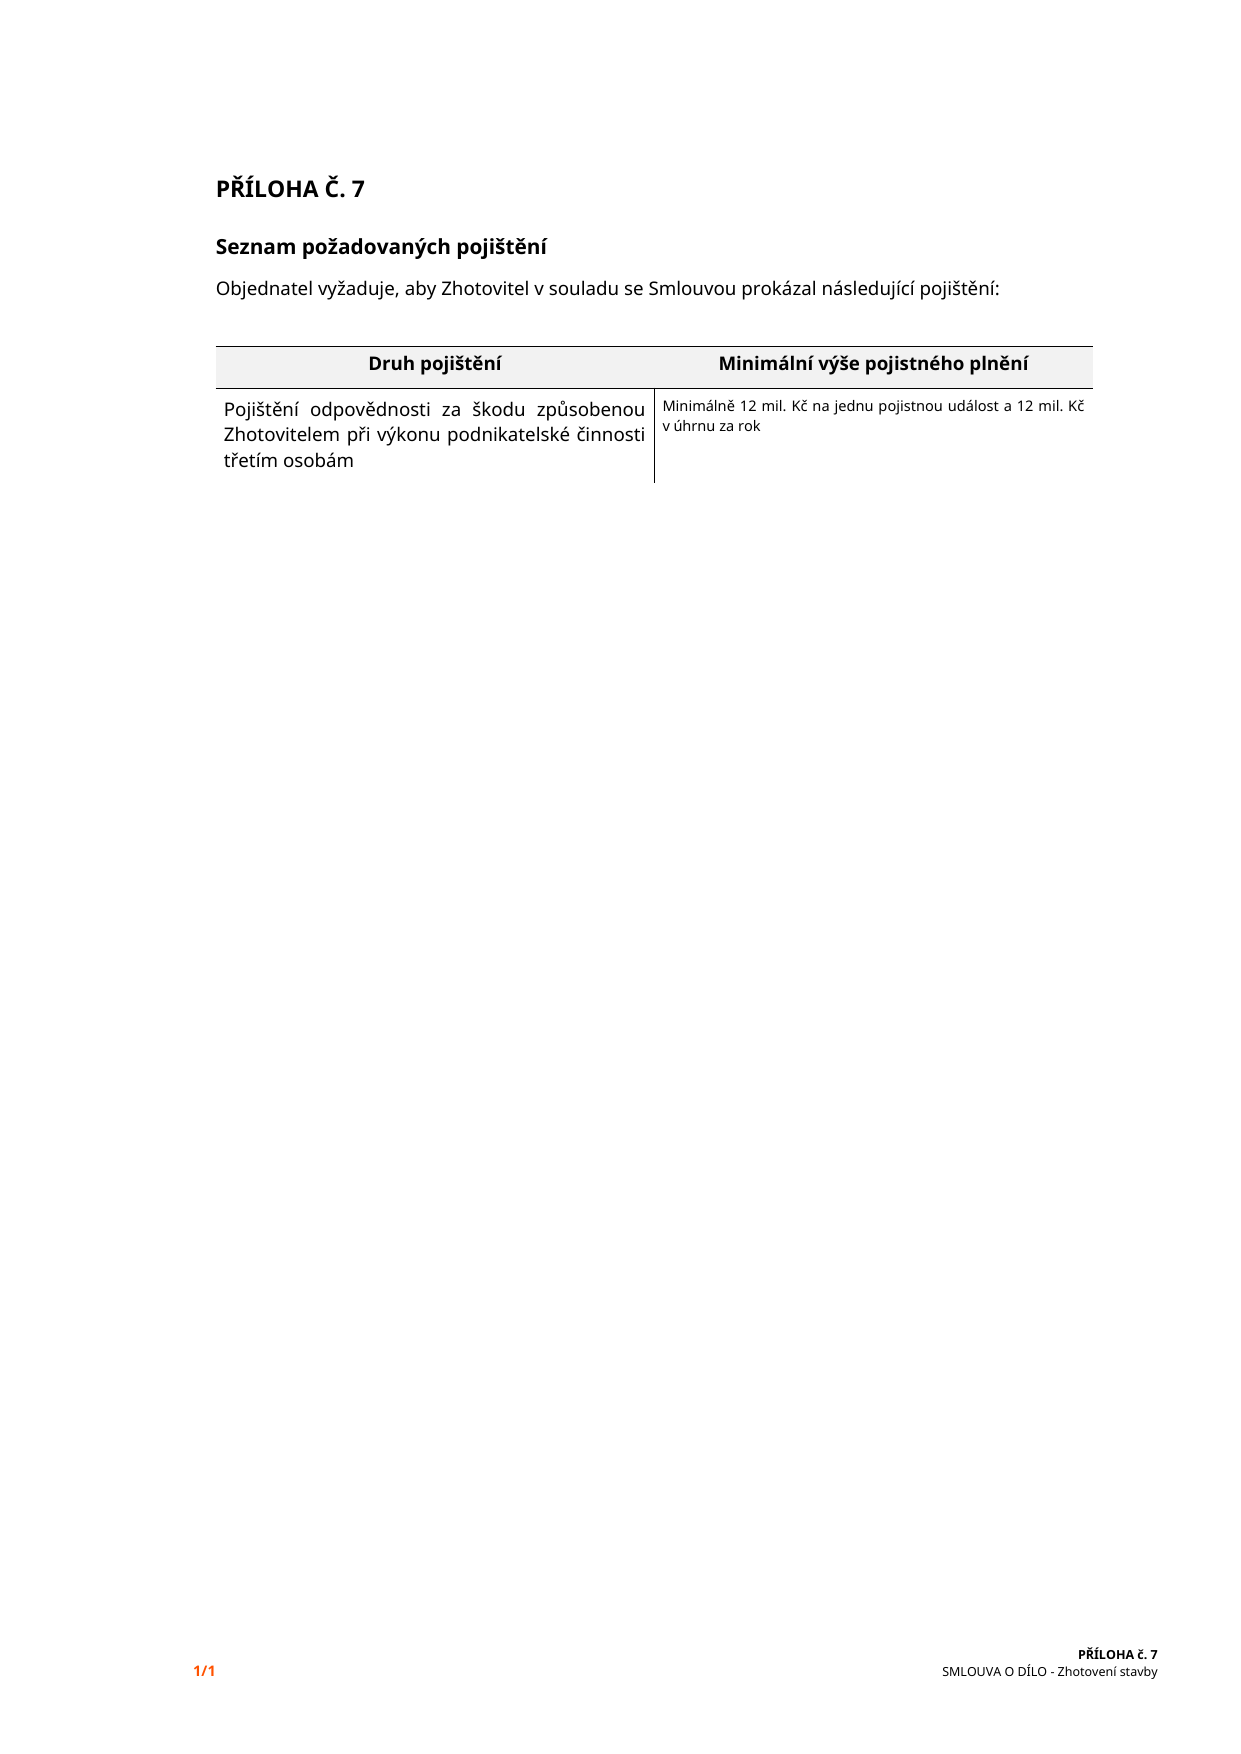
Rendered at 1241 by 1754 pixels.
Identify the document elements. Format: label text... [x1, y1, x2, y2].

table_cell Minimálně 12 mil. Kč na jednu pojistnou událost a 12 mil. Kč v úhrnu za rok [655, 389, 1093, 482]
text Objednatel vyžaduje, aby Zhotovitel v souladu se Smlouvou prokázal následující pojištění: [216, 276, 1093, 301]
text Příloha č. 7 [216, 172, 1093, 204]
table_header Druh pojištění [216, 347, 654, 388]
text Seznam požadovaných pojištění [216, 232, 1093, 260]
table_cell Pojištění odpovědnosti za škodu způsobenou Zhotovitelem při výkonu podnikatelské činnosti třetím osobám [216, 389, 654, 482]
table_header Minimální výše pojistného plnění [654, 347, 1093, 388]
